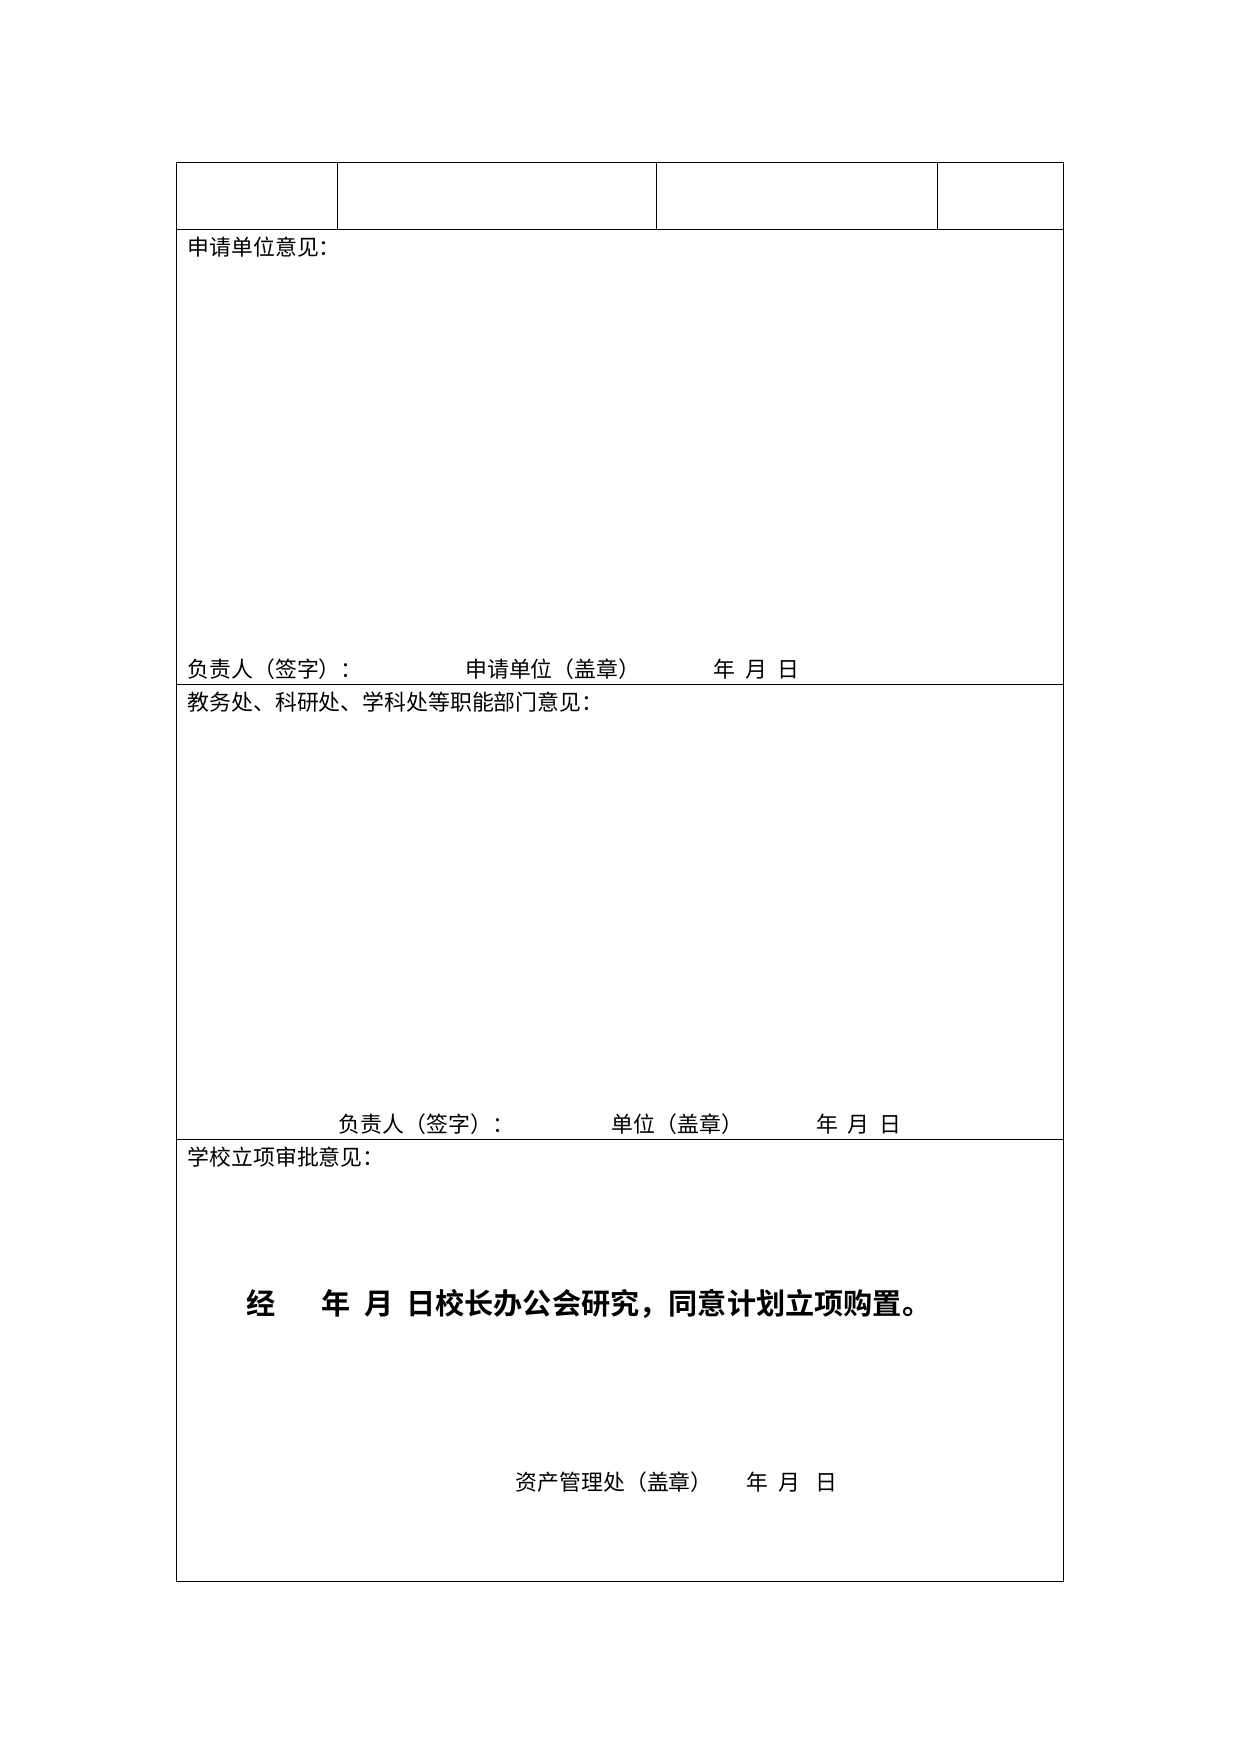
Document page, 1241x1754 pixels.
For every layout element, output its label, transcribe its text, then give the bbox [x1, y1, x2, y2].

table_cell [177, 163, 337, 228]
table_cell [657, 163, 937, 228]
table_cell 申请单位意见： 负责人（签字）： 申请单位（盖章） 年 月 日 [177, 230, 1063, 684]
table_cell 学校立项审批意见： 经 年 月 日校长办公会研究，同意计划立项购置。 资产管理处（盖章） 年 月 日 [177, 1140, 1063, 1581]
table_cell 教务处、科研处、学科处等职能部门意见： 负责人（签字）： 单位（盖章） 年 月 日 [177, 685, 1063, 1139]
table_cell [938, 163, 1063, 228]
table_cell [338, 163, 656, 228]
